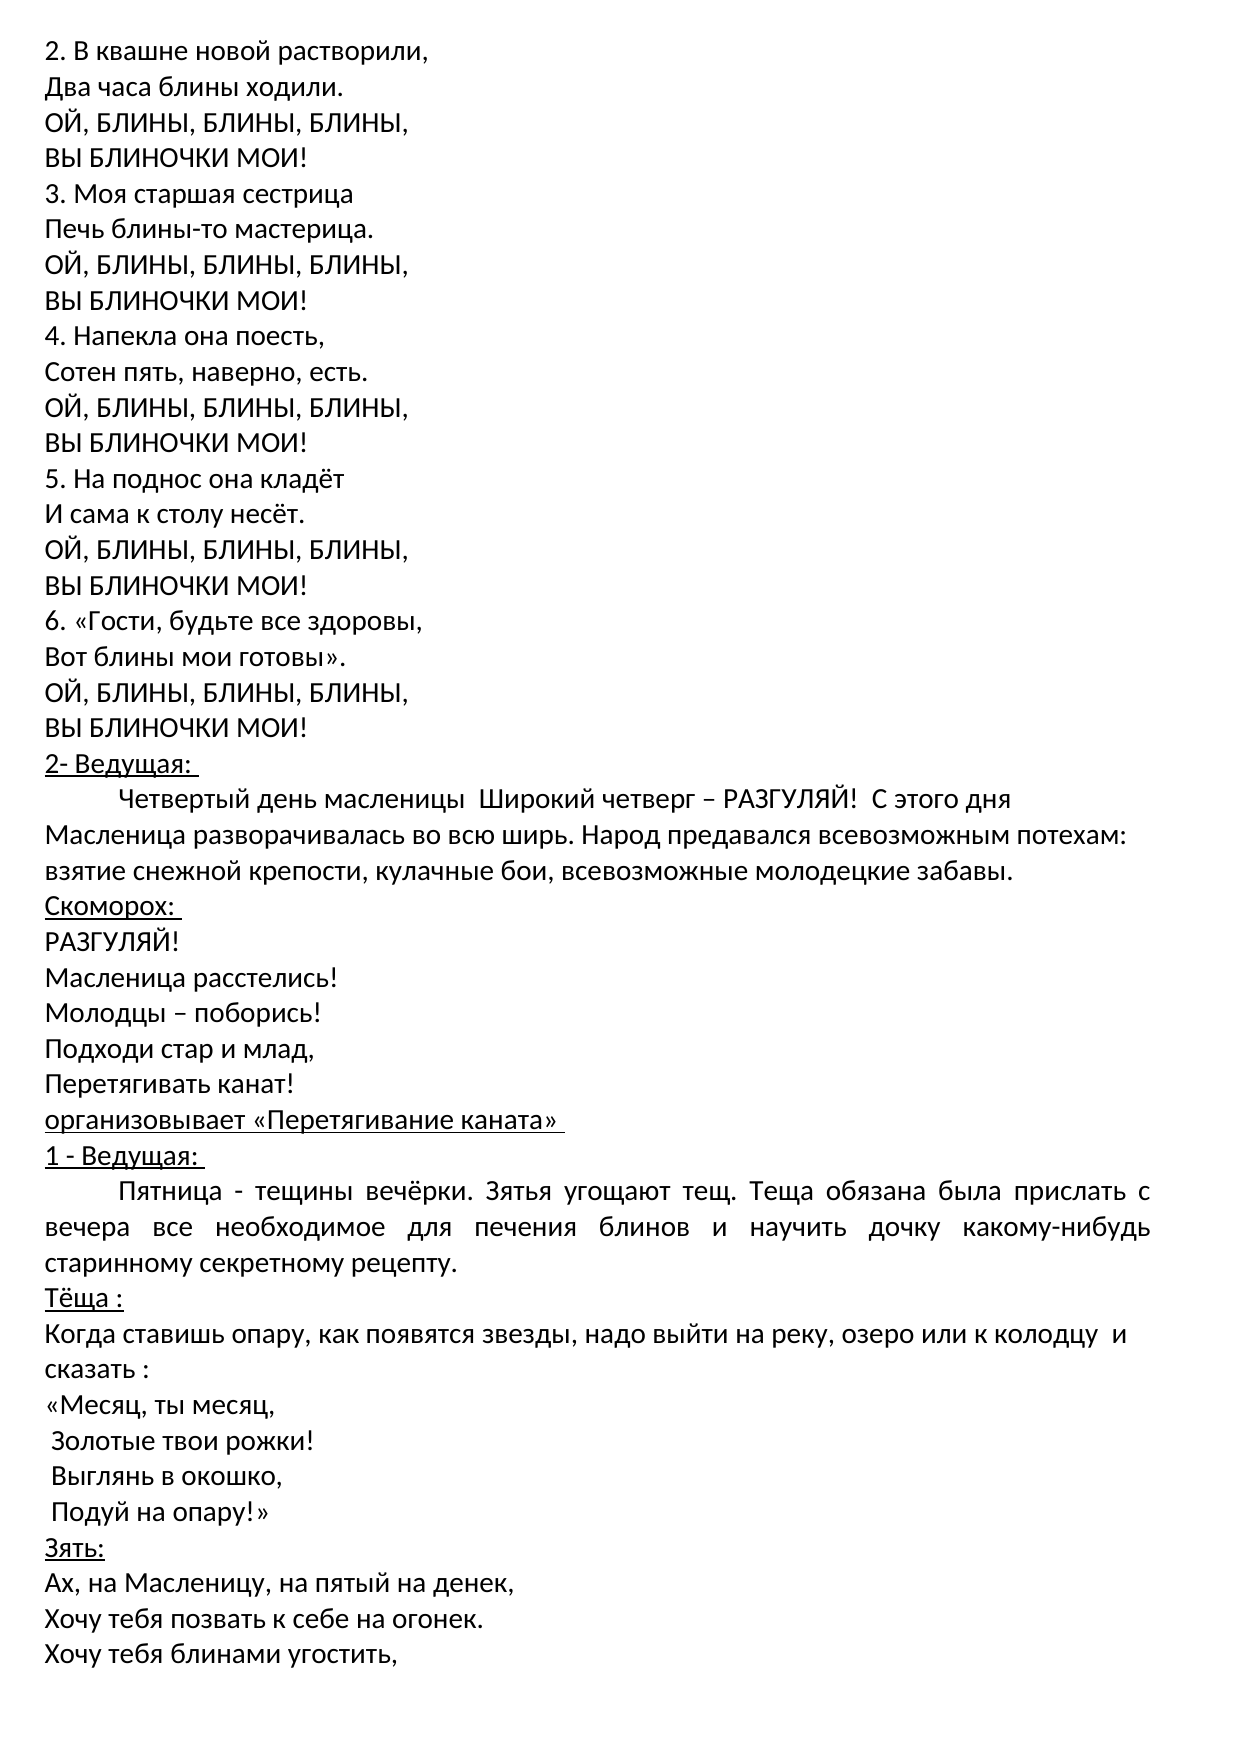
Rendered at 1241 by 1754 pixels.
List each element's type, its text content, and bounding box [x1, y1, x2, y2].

text Вот блины мои готовы». [44, 638, 1152, 674]
text Печь блины-то мастерица. [44, 211, 1152, 246]
text Сотен пять, наверно, есть. [44, 353, 1152, 389]
text Хочу тебя позвать к себе на огонек. [44, 1600, 1152, 1636]
text 1 - Ведущая: [44, 1137, 1152, 1172]
text организовывает «Перетягивание каната» [44, 1101, 1152, 1137]
text Перетягивать канат! [44, 1066, 1152, 1101]
text 2. В квашне новой растворили, [44, 32, 1152, 68]
text ВЫ БЛИНОЧКИ МОИ! [44, 424, 1152, 460]
text Золотые твои рожки! [44, 1422, 1152, 1457]
text ВЫ БЛИНОЧКИ МОИ! [44, 282, 1152, 317]
text Скоморох: [44, 887, 1152, 923]
text 2- Ведущая: [44, 745, 1152, 781]
text ОЙ, БЛИНЫ, БЛИНЫ, БЛИНЫ, [44, 531, 1152, 567]
text РАЗГУЛЯЙ! [44, 923, 1152, 959]
text Зять: [44, 1529, 1152, 1564]
text Четвертый день масленицы Широкий четверг – РАЗГУЛЯЙ! С этого дня Масленица разворачивалась во всю ширь. Народ предавался всевозможным потехам: взятие снежной крепости, кулачные бои, всевозможные молодецкие забавы. [44, 781, 1152, 887]
text «Месяц, ты месяц, [44, 1386, 1152, 1422]
text ВЫ БЛИНОЧКИ МОИ! [44, 567, 1152, 602]
text И сама к столу несёт. [44, 496, 1152, 531]
text Хочу тебя блинами угостить, [44, 1636, 1152, 1671]
text Пятница - тещины вечёрки. Зятья угощают тещ. Теща обязана была прислать с вечера все необходимое для печения блинов и научить дочку какому-нибудь старинному секретному рецепту. [44, 1172, 1152, 1279]
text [44, 104, 1152, 139]
text 5. На поднос она кладёт [44, 460, 1152, 496]
text 4. Напекла она поесть, [44, 317, 1152, 353]
text ОЙ, БЛИНЫ, БЛИНЫ, БЛИНЫ, [44, 674, 1152, 709]
text ОЙ, БЛИНЫ, БЛИНЫ, БЛИНЫ, [44, 389, 1152, 424]
text Два часа блины ходили. [44, 68, 1152, 104]
text ОЙ, БЛИНЫ, БЛИНЫ, БЛИНЫ, [44, 246, 1152, 282]
text Ах, на Масленицу, на пятый на денек, [44, 1564, 1152, 1600]
text 6. «Гости, будьте все здоровы, [44, 602, 1152, 638]
text Подуй на опару!» [44, 1493, 1152, 1529]
text ВЫ БЛИНОЧКИ МОИ! [44, 139, 1152, 175]
text ВЫ БЛИНОЧКИ МОИ! [44, 709, 1152, 745]
text Тёща : [44, 1279, 1152, 1315]
text Молодцы – поборись! [44, 994, 1152, 1030]
text 3. Моя старшая сестрица [44, 175, 1152, 211]
text Когда ставишь опару, как появятся звезды, надо выйти на реку, озеро или к колодцу и сказать : [44, 1315, 1152, 1386]
text Выглянь в окошко, [44, 1457, 1152, 1493]
text Подходи стар и млад, [44, 1030, 1152, 1066]
text Масленица расстелись! [44, 959, 1152, 994]
